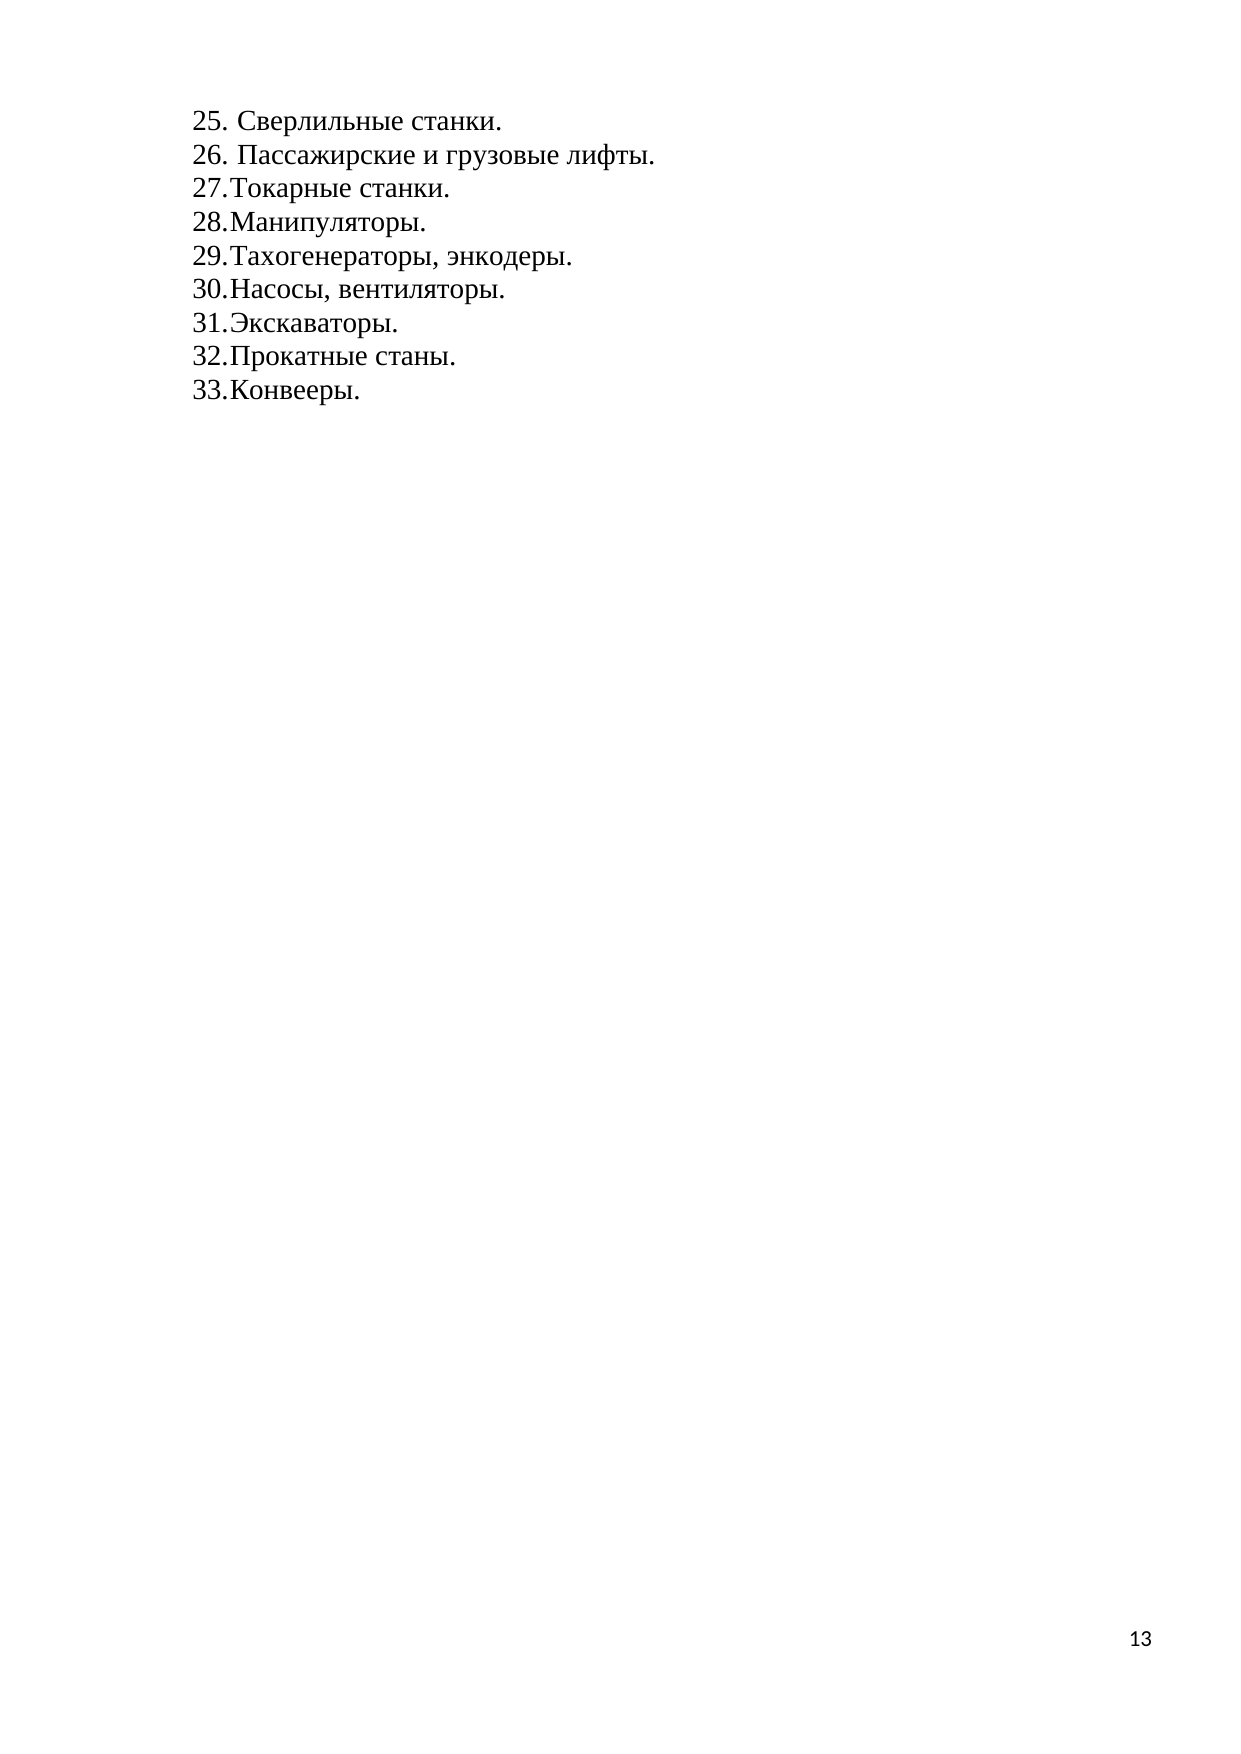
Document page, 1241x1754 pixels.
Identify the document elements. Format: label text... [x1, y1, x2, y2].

list Тахогенераторы, энкодеры. [118, 238, 1152, 271]
list Прокатные станы. [118, 338, 1152, 372]
list Манипуляторы. [118, 204, 1152, 238]
list Сверлильные станки. [118, 103, 1152, 137]
list Конвееры. [118, 372, 1152, 405]
list Насосы, вентиляторы. [118, 271, 1152, 305]
list Токарные станки. [118, 171, 1152, 204]
list Экскаваторы. [118, 305, 1152, 338]
list Пассажирские и грузовые лифты. [118, 137, 1152, 171]
